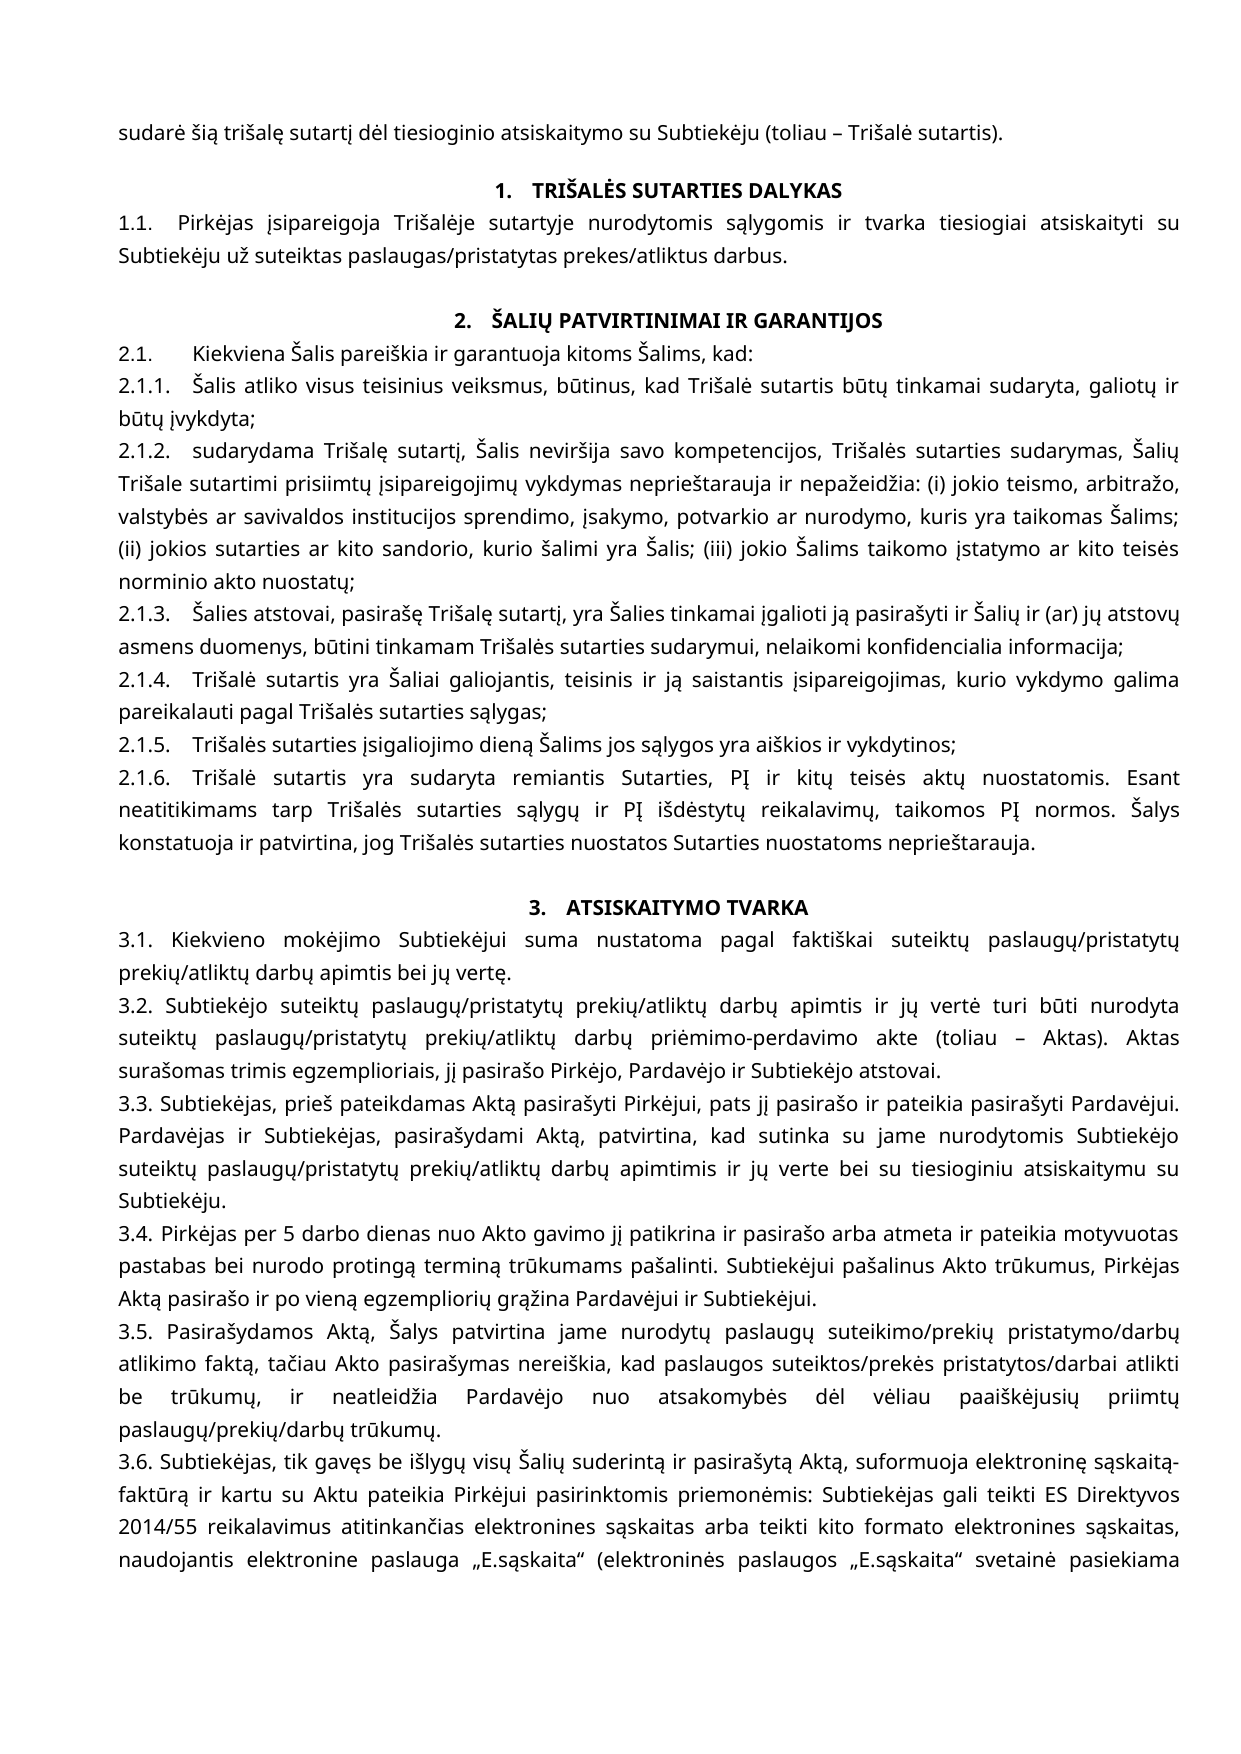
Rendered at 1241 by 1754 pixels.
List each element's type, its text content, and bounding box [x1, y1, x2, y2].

list TRIŠALĖS SUTARTIES DALYKAS [156, 176, 1181, 204]
text 3.4. Pirkėjas per 5 darbo dienas nuo Akto gavimo jį patikrina ir pasirašo arba atmeta ir pateikia motyvuotas pastabas bei nurodo protingą terminą trūkumams pašalinti. Subtiekėjui pašalinus Akto trūkumus, Pirkėjas Aktą pasirašo ir po vieną egzempliorių grąžina Pardavėjui ir Subtiekėjui. [118, 1219, 1181, 1313]
text 3.5. Pasirašydamos Aktą, Šalys patvirtina jame nurodytų paslaugų suteikimo/prekių pristatymo/darbų atlikimo faktą, tačiau Akto pasirašymas nereiškia, kad paslaugos suteiktos/prekės pristatytos/darbai atlikti be trūkumų, ir neatleidžia Pardavėjo nuo atsakomybės dėl vėliau paaiškėjusių priimtų paslaugų/prekių/darbų trūkumų. [118, 1317, 1181, 1443]
list sudarydama Trišalę sutartį, Šalis neviršija savo kompetencijos, Trišalės sutarties sudarymas, Šalių Trišale sutartimi prisiimtų įsipareigojimų vykdymas neprieštarauja ir nepažeidžia: (i) jokio teismo, arbitražo, valstybės ar savivaldos institucijos sprendimo, įsakymo, potvarkio ar nurodymo, kuris yra taikomas Šalims; (ii) jokios sutarties ar kito sandorio, kurio šalimi yra Šalis; (iii) jokio Šalims taikomo įstatymo ar kito teisės norminio akto nuostatų; [118, 437, 1181, 595]
list Pirkėjas įsipareigoja Trišalėje sutartyje nurodytomis sąlygomis ir tvarka tiesiogiai atsiskaityti su Subtiekėju už suteiktas paslaugas/pristatytas prekes/atliktus darbus. [118, 208, 1181, 269]
list Kiekviena Šalis pareiškia ir garantuoja kitoms Šalims, kad: [118, 339, 1181, 367]
list Trišalė sutartis yra Šaliai galiojantis, teisinis ir ją saistantis įsipareigojimas, kurio vykdymo galima pareikalauti pagal Trišalės sutarties sąlygas; [118, 665, 1181, 726]
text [118, 1447, 1181, 1573]
text 3.3. Subtiekėjas, prieš pateikdamas Aktą pasirašyti Pirkėjui, pats jį pasirašo ir pateikia pasirašyti Pardavėjui. Pardavėjas ir Subtiekėjas, pasirašydami Aktą, patvirtina, kad sutinka su jame nurodytomis Subtiekėjo suteiktų paslaugų/pristatytų prekių/atliktų darbų apimtimis ir jų verte bei su tiesioginiu atsiskaitymu su Subtiekėju. [118, 1089, 1181, 1215]
list Trišalė sutartis yra sudaryta remiantis Sutarties, PĮ ir kitų teisės aktų nuostatomis. Esant neatitikimams tarp Trišalės sutarties sąlygų ir PĮ išdėstytų reikalavimų, taikomos PĮ normos. Šalys konstatuoja ir patvirtina, jog Trišalės sutarties nuostatos Sutarties nuostatoms neprieštarauja. [118, 763, 1181, 856]
list ŠALIŲ PATVIRTINIMAI IR GARANTIJOS [156, 306, 1181, 334]
list ATSISKAITYMO TVARKA [156, 893, 1181, 921]
list Trišalės sutarties įsigaliojimo dieną Šalims jos sąlygos yra aiškios ir vykdytinos; [118, 730, 1181, 758]
text 3.1. Kiekvieno mokėjimo Subtiekėjui suma nustatoma pagal faktiškai suteiktų paslaugų/pristatytų prekių/atliktų darbų apimtis bei jų vertę. [118, 926, 1181, 987]
list sudarė šią trišalę sutartį dėl tiesioginio atsiskaitymo su Subtiekėju (toliau – Trišalė sutartis). [118, 118, 1181, 147]
list Šalis atliko visus teisinius veiksmus, būtinus, kad Trišalė sutartis būtų tinkamai sudaryta, galiotų ir būtų įvykdyta; [118, 371, 1181, 432]
list Šalies atstovai, pasirašę Trišalę sutartį, yra Šalies tinkamai įgalioti ją pasirašyti ir Šalių ir (ar) jų atstovų asmens duomenys, būtini tinkamam Trišalės sutarties sudarymui, nelaikomi konfidencialia informacija; [118, 599, 1181, 661]
text 3.2. Subtiekėjo suteiktų paslaugų/pristatytų prekių/atliktų darbų apimtis ir jų vertė turi būti nurodyta suteiktų paslaugų/pristatytų prekių/atliktų darbų priėmimo-perdavimo akte (toliau – Aktas). Aktas surašomas trimis egzemplioriais, jį pasirašo Pirkėjo, Pardavėjo ir Subtiekėjo atstovai. [118, 991, 1181, 1084]
